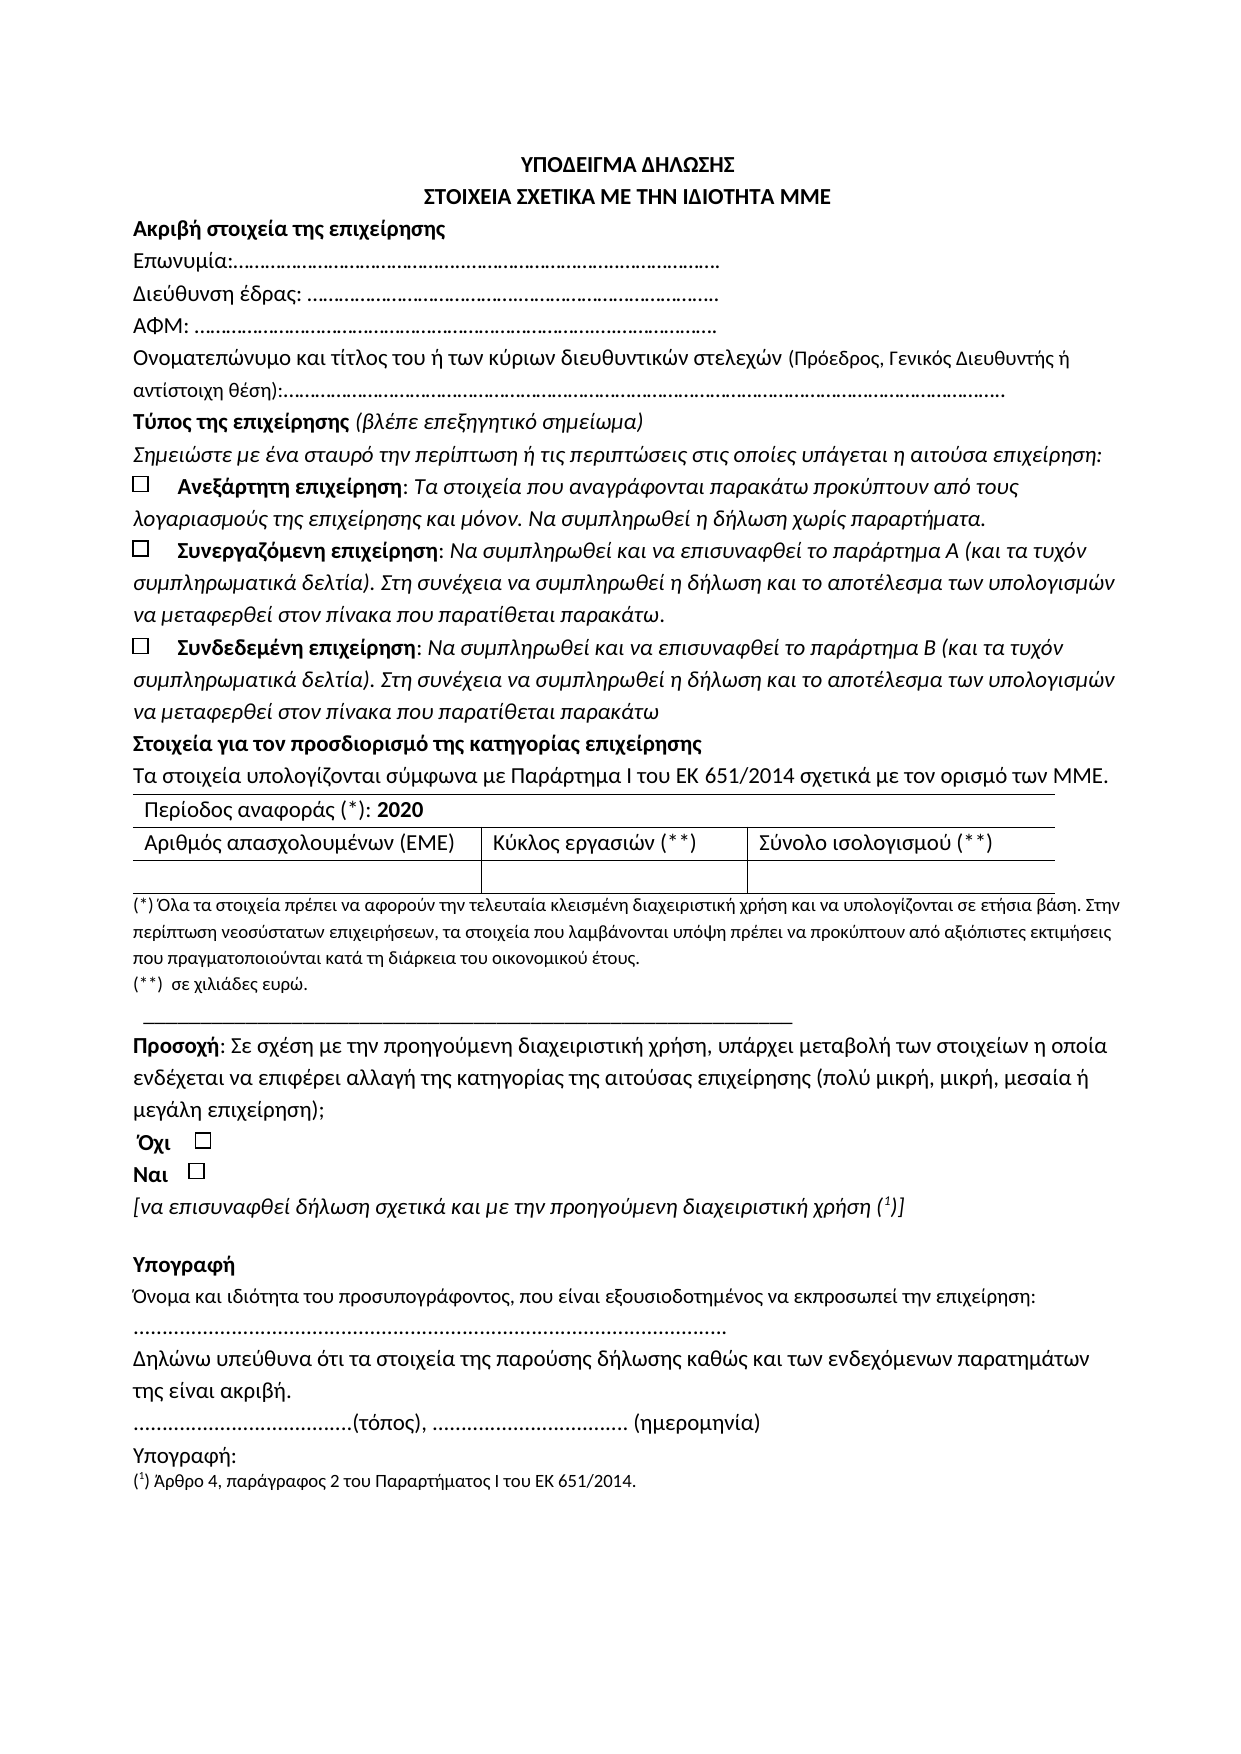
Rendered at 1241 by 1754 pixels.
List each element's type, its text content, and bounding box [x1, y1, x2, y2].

text ΣΤΟΙΧΕΙΑ ΣΧΕΤΙΚΑ ΜΕ ΤΗΝ ΙΔΙΟΤΗΤΑ ΜΜΕ [133, 182, 1122, 210]
table_cell [482, 861, 747, 892]
table_cell Σύνολο ισολογισμού (**) [748, 828, 1055, 859]
text Τα στοιχεία υπολογίζονται σύμφωνα με Παράρτημα Ι του ΕΚ 651/2014 σχετικά με τον ορισμό των ΜΜΕ. [133, 762, 1122, 789]
text (1) Άρθρο 4, παράγραφος 2 του Παραρτήματος Ι του ΕΚ 651/2014. [133, 1469, 1122, 1524]
table_header Περίοδος αναφοράς (*): 2020 [133, 795, 1055, 827]
text Επωνυμία:……………………………………..………………………..………………. Διεύθυνση έδρας: ………………………………….……………………………….. [133, 247, 1122, 307]
text Ονοματεπώνυμο και τίτλος του ή των κύριων διευθυντικών στελεχών (Πρόεδρος, Γενικός Διευθυντής ή αντίστοιχη θέση):……………………………………………………………………………………………………………………….. [133, 343, 1122, 403]
text Δηλώνω υπεύθυνα ότι τα στοιχεία της παρούσης δήλωσης καθώς και των ενδεχόμενων παρατημάτων της είναι ακριβή. [133, 1344, 1122, 1404]
table_cell Κύκλος εργασιών (**) [482, 828, 747, 859]
text ΥΠΟΔΕΙΓΜΑ ΔΗΛΩΣΗΣ [133, 150, 1122, 178]
text Συνδεδεμένη επιχείρηση: Να συμπληρωθεί και να επισυναφθεί το παράρτημα Β (και τα τυχόν συμπληρωματικά δελτία). Στη συνέχεια να συμπληρωθεί η δήλωση και το αποτέλεσμα των υπολογισμών να μεταφερθεί στον πίνακα που παρατίθεται παρακάτω [133, 633, 1122, 725]
text [να επισυναφθεί δήλωση σχετικά και με την προηγούμενη διαχειριστική χρήση (1)] [133, 1192, 1122, 1220]
text _________________________________________________________ [133, 999, 1122, 1027]
text Ανεξάρτητη επιχείρηση: Τα στοιχεία που αναγράφονται παρακάτω προκύπτουν από τους λογαριασμούς της επιχείρησης και μόνον. Να συμπληρωθεί η δήλωση χωρίς παραρτήματα. [133, 472, 1122, 532]
text ....................................................................................................... [133, 1312, 1122, 1340]
text (**) σε χιλιάδες ευρώ. [133, 973, 1122, 996]
text Συνεργαζόμενη επιχείρηση: Να συμπληρωθεί και να επισυναφθεί το παράρτημα Α (και τα τυχόν συμπληρωματικά δελτία). Στη συνέχεια να συμπληρωθεί η δήλωση και το αποτέλεσμα των υπολογισμών να μεταφερθεί στον πίνακα που παρατίθεται παρακάτω. [133, 536, 1122, 629]
text ΑΦΜ: ………………………………………………………………….….………………. [133, 311, 1122, 339]
table_cell [748, 861, 1055, 892]
text Όχι [133, 1128, 1122, 1156]
table_cell Αριθμός απασχολουμένων (ΕΜΕ) [133, 828, 481, 859]
text Προσοχή: Σε σχέση με την προηγούμενη διαχειριστική χρήση, υπάρχει μεταβολή των στοιχείων η οποία ενδέχεται να επιφέρει αλλαγή της κατηγορίας της αιτούσας επιχείρησης (πολύ μικρή, μικρή, μεσαία ή μεγάλη επιχείρηση); [133, 1031, 1122, 1123]
text (*) Όλα τα στοιχεία πρέπει να αφορούν την τελευταία κλεισμένη διαχειριστική χρήση και να υπολογίζονται σε ετήσια βάση. Στην περίπτωση νεοσύστατων επιχειρήσεων, τα στοιχεία που λαμβάνονται υπόψη πρέπει να προκύπτουν από αξιόπιστες εκτιμήσεις που πραγματοποιούνται κατά τη διάρκεια του οικονομικού έτους. [133, 893, 1122, 969]
text Όνομα και ιδιότητα του προσυπογράφοντος, που είναι εξουσιοδοτημένος να εκπροσωπεί την επιχείρηση: [133, 1283, 1122, 1308]
text ......................................(τόπος), .................................. (ημερομηνία) [133, 1408, 1122, 1437]
text Τύπος της επιχείρησης (βλέπε επεξηγητικό σημείωμα) [133, 407, 1122, 436]
text Ακριβή στοιχεία της επιχείρησης [133, 214, 1122, 242]
text Σημειώστε με ένα σταυρό την περίπτωση ή τις περιπτώσεις στις οποίες υπάγεται η αιτούσα επιχείρηση: [133, 440, 1122, 468]
text Υπογραφή: [133, 1441, 1122, 1469]
text Υπογραφή [133, 1251, 1122, 1279]
text Ναι [133, 1160, 1122, 1188]
text Στοιχεία για τον προσδιορισμό της κατηγορίας επιχείρησης [133, 729, 1122, 757]
table_cell [133, 861, 481, 892]
